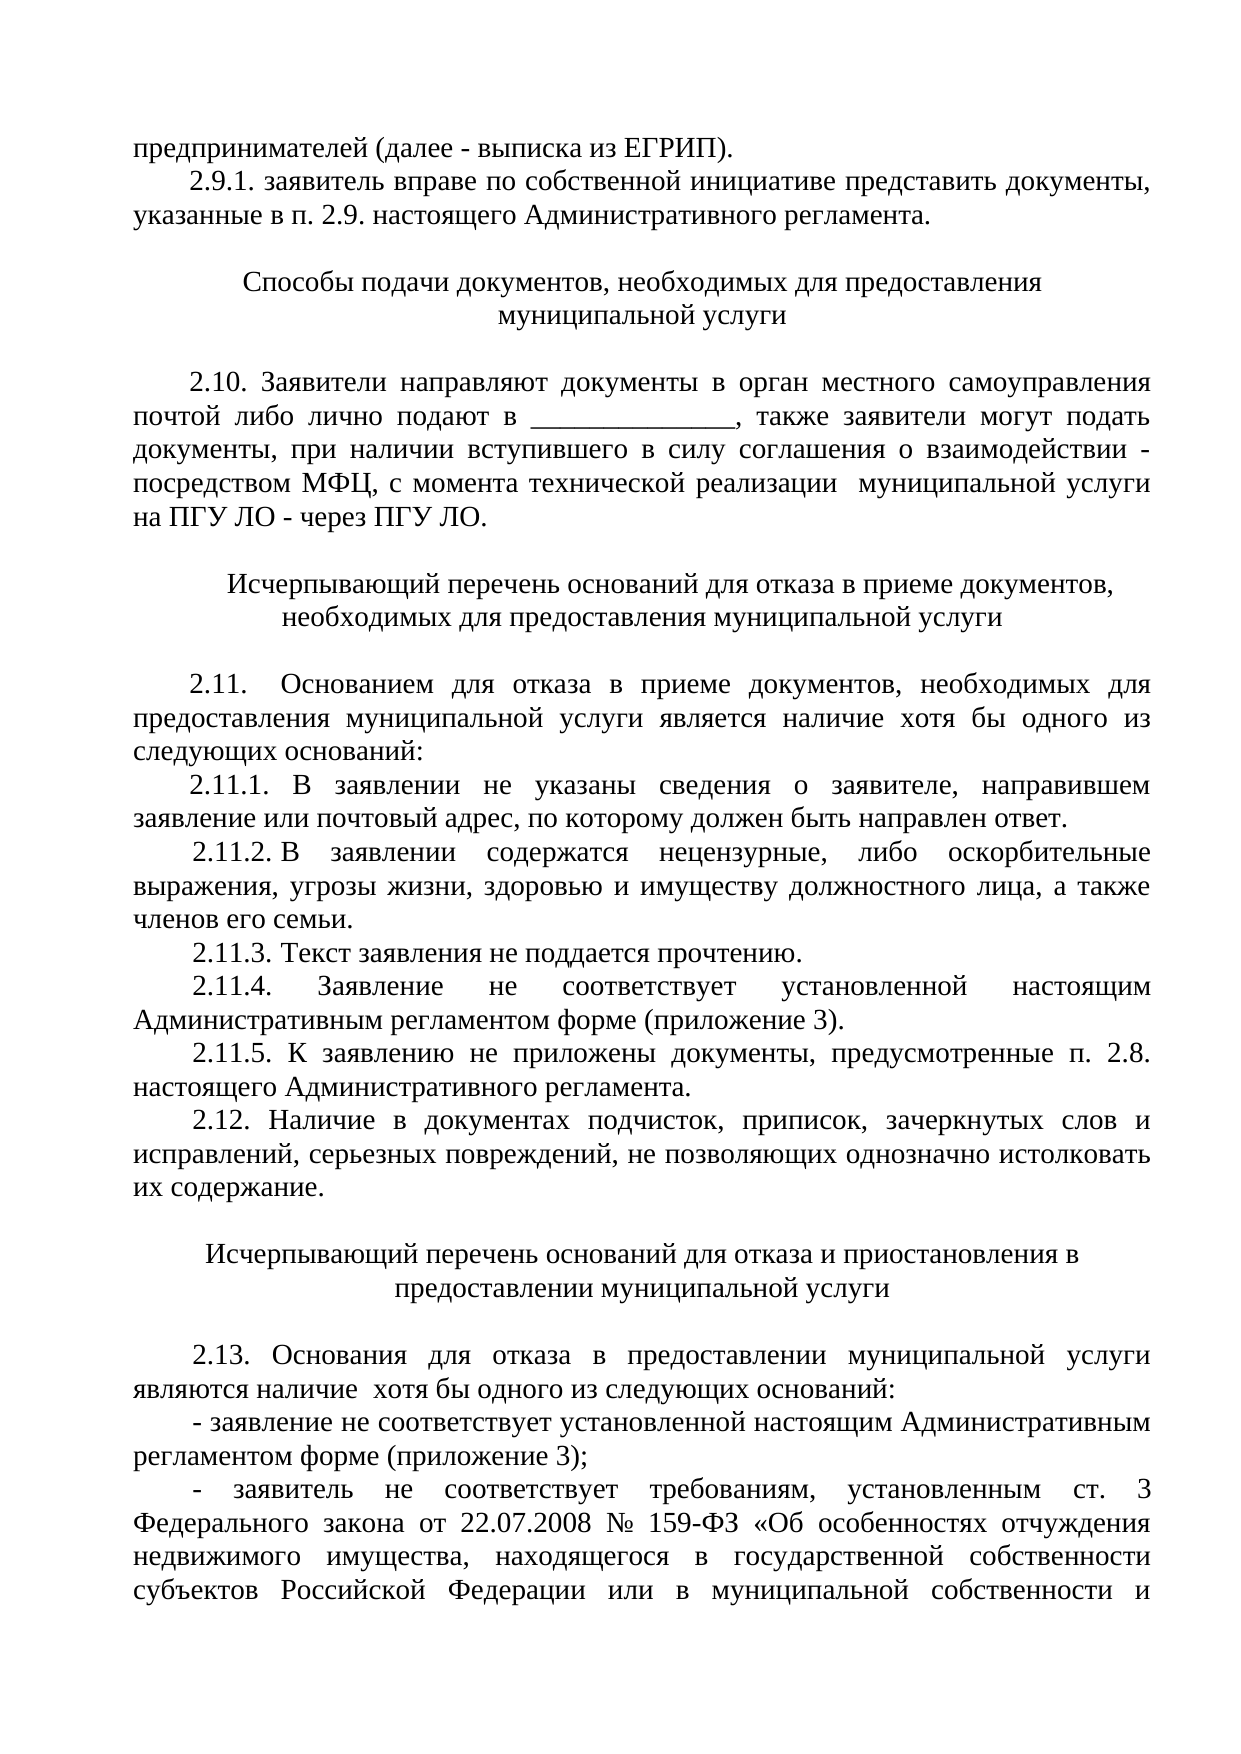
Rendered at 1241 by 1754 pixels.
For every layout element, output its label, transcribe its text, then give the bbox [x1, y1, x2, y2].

text 2.11.1. В заявлении не указаны сведения о заявителе, направившем заявление или почтовый адрес, по которому должен быть направлен ответ. [133, 767, 1152, 834]
text муниципальной услуги [133, 297, 1152, 331]
text Исчерпывающий перечень оснований для отказа в приеме документов, необходимых для предоставления муниципальной услуги [133, 566, 1152, 633]
text 2.11.5. К заявлению не приложены документы, предусмотренные п. 2.8. настоящего Административного регламента. [133, 1035, 1152, 1102]
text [133, 1471, 1152, 1606]
text 2.9.1. заявитель вправе по собственной инициативе представить документы, указанные в п. 2.9. настоящего Административного регламента. [133, 163, 1152, 230]
text 2.11.2. В заявлении содержатся нецензурные, либо оскорбительные выражения, угрозы жизни, здоровью и имуществу должностного лица, а также членов его семьи. [133, 834, 1152, 935]
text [133, 130, 1152, 163]
text Способы подачи документов, необходимых для предоставления [133, 264, 1152, 297]
text 2.13. Основания для отказа в предоставлении муниципальной услуги являются наличие хотя бы одного из следующих оснований: [133, 1337, 1152, 1404]
text - заявление не соответствует установленной настоящим Административным регламентом форме (приложение 3); [133, 1404, 1152, 1471]
text 2.12. Наличие в документах подчисток, приписок, зачеркнутых слов и исправлений, серьезных повреждений, не позволяющих однозначно истолковать их содержание. [133, 1102, 1152, 1203]
text 2.10. Заявители направляют документы в орган местного самоуправления почтой либо лично подают в ______________, также заявители могут подать документы, при наличии вступившего в силу соглашения о взаимодействии - посредством МФЦ, с момента технической реализации муниципальной услуги на ПГУ ЛО - через ПГУ ЛО. [133, 364, 1152, 532]
text 2.11.4. Заявление не соответствует установленной настоящим Административным регламентом форме (приложение 3). [133, 968, 1152, 1035]
text 2.11.3. Текст заявления не поддается прочтению. [133, 935, 1152, 968]
text Исчерпывающий перечень оснований для отказа и приостановления в предоставлении муниципальной услуги [133, 1237, 1152, 1304]
text 2.11. Основанием для отказа в приеме документов, необходимых для предоставления муниципальной услуги является наличие хотя бы одного из следующих оснований: [133, 666, 1152, 767]
